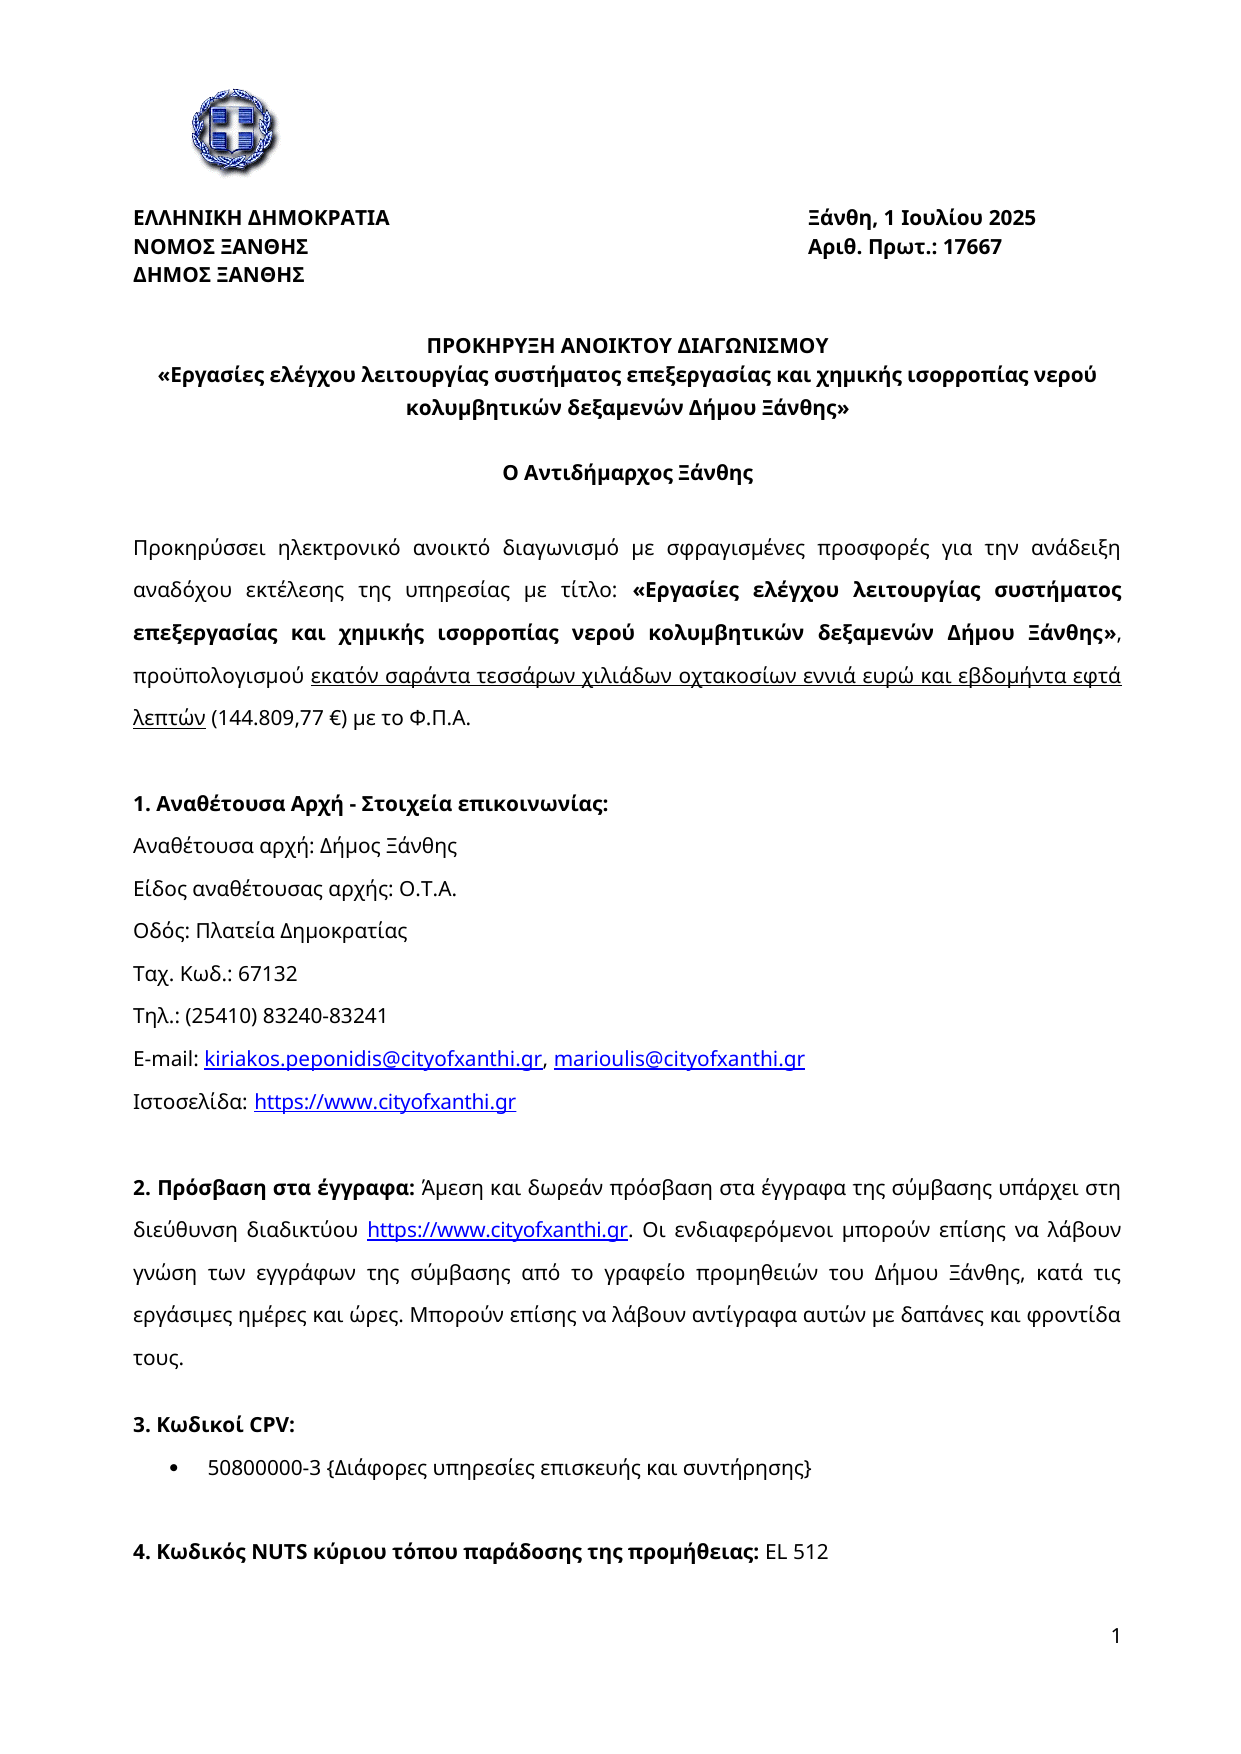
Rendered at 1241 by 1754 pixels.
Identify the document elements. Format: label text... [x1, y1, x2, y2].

text Οδός: Πλατεία Δημοκρατίας [133, 916, 1122, 945]
text Αναθέτουσα αρχή: Δήμος Ξάνθης [133, 831, 1122, 860]
text ΠΡΟΚΗΡΥΞΗ ΑΝΟΙΚΤΟΥ ΔΙΑΓΩΝΙΣΜΟΥ [133, 332, 1122, 360]
text Ιστοσελίδα: https://www.cityofxanthi.gr [133, 1087, 1122, 1115]
text Ο Αντιδήμαρχος Ξάνθης [133, 458, 1122, 486]
text ΕΛΛΗΝΙΚΗ ΔΗΜΟΚΡΑΤΙΑ Ξάνθη, 1 Ιουλίου 2025 [133, 203, 1122, 232]
text 3. Κωδικοί CPV: [133, 1411, 1122, 1439]
text Προκηρύσσει ηλεκτρονικό ανοικτό διαγωνισμό με σφραγισμένες προσφορές για την ανάδειξη αναδόχου εκτέλεσης της υπηρεσίας με τίτλο: «Εργασίες ελέγχου λειτουργίας συστήματος επεξεργασίας και χημικής ισορροπίας νερού κολυμβητικών δεξαμενών Δήμου Ξάνθης», προϋπολογισμού εκατόν σαράντα τεσσάρων χιλιάδων οχτακοσίων εννιά ευρώ και εβδομήντα εφτά λεπτών (144.809,77 €) με το Φ.Π.Α. [133, 533, 1122, 732]
text «Εργασίες ελέγχου λειτουργίας συστήματος επεξεργασίας και χημικής ισορροπίας νερού κολυμβητικών δεξαμενών Δήμου Ξάνθης» [133, 360, 1122, 421]
text Ταχ. Κωδ.: 67132 [133, 959, 1122, 987]
text 2. Πρόσβαση στα έγγραφα: Άμεση και δωρεάν πρόσβαση στα έγγραφα της σύμβασης υπάρχει στη διεύθυνση διαδικτύου https://www.cityofxanthi.gr. Οι ενδιαφερόμενοι μπορούν επίσης να λάβουν γνώση των εγγράφων της σύμβασης από το γραφείο προμηθειών του Δήμου Ξάνθης, κατά τις εργάσιμες ημέρες και ώρες. Μπορούν επίσης να λάβουν αντίγραφα αυτών με δαπάνες και φροντίδα τους. [133, 1173, 1122, 1371]
text ΝΟΜΟΣ ΞΑΝΘΗΣ Αριθ. Πρωτ.: 17667 [133, 232, 1122, 260]
text Είδος αναθέτουσας αρχής: Ο.Τ.Α. [133, 874, 1122, 902]
text ΔΗΜΟΣ ΞΑΝΘΗΣ [133, 260, 1122, 289]
text 4. Κωδικός NUTS κύριου τόπου παράδοσης της προμήθειας: EL 512 [133, 1537, 1122, 1565]
text Τηλ.: (25410) 83240-83241 [133, 1002, 1122, 1030]
list 50800000-3 {Διάφορες υπηρεσίες επισκευής και συντήρησης} [170, 1453, 1122, 1482]
text E-mail: kiriakos.peponidis@cityofxanthi.gr, marioulis@cityofxanthi.gr [133, 1044, 1122, 1073]
text 1. Αναθέτουσα Αρχή - Στοιχεία επικοινωνίας: [133, 789, 1122, 817]
picture [184, 82, 285, 182]
